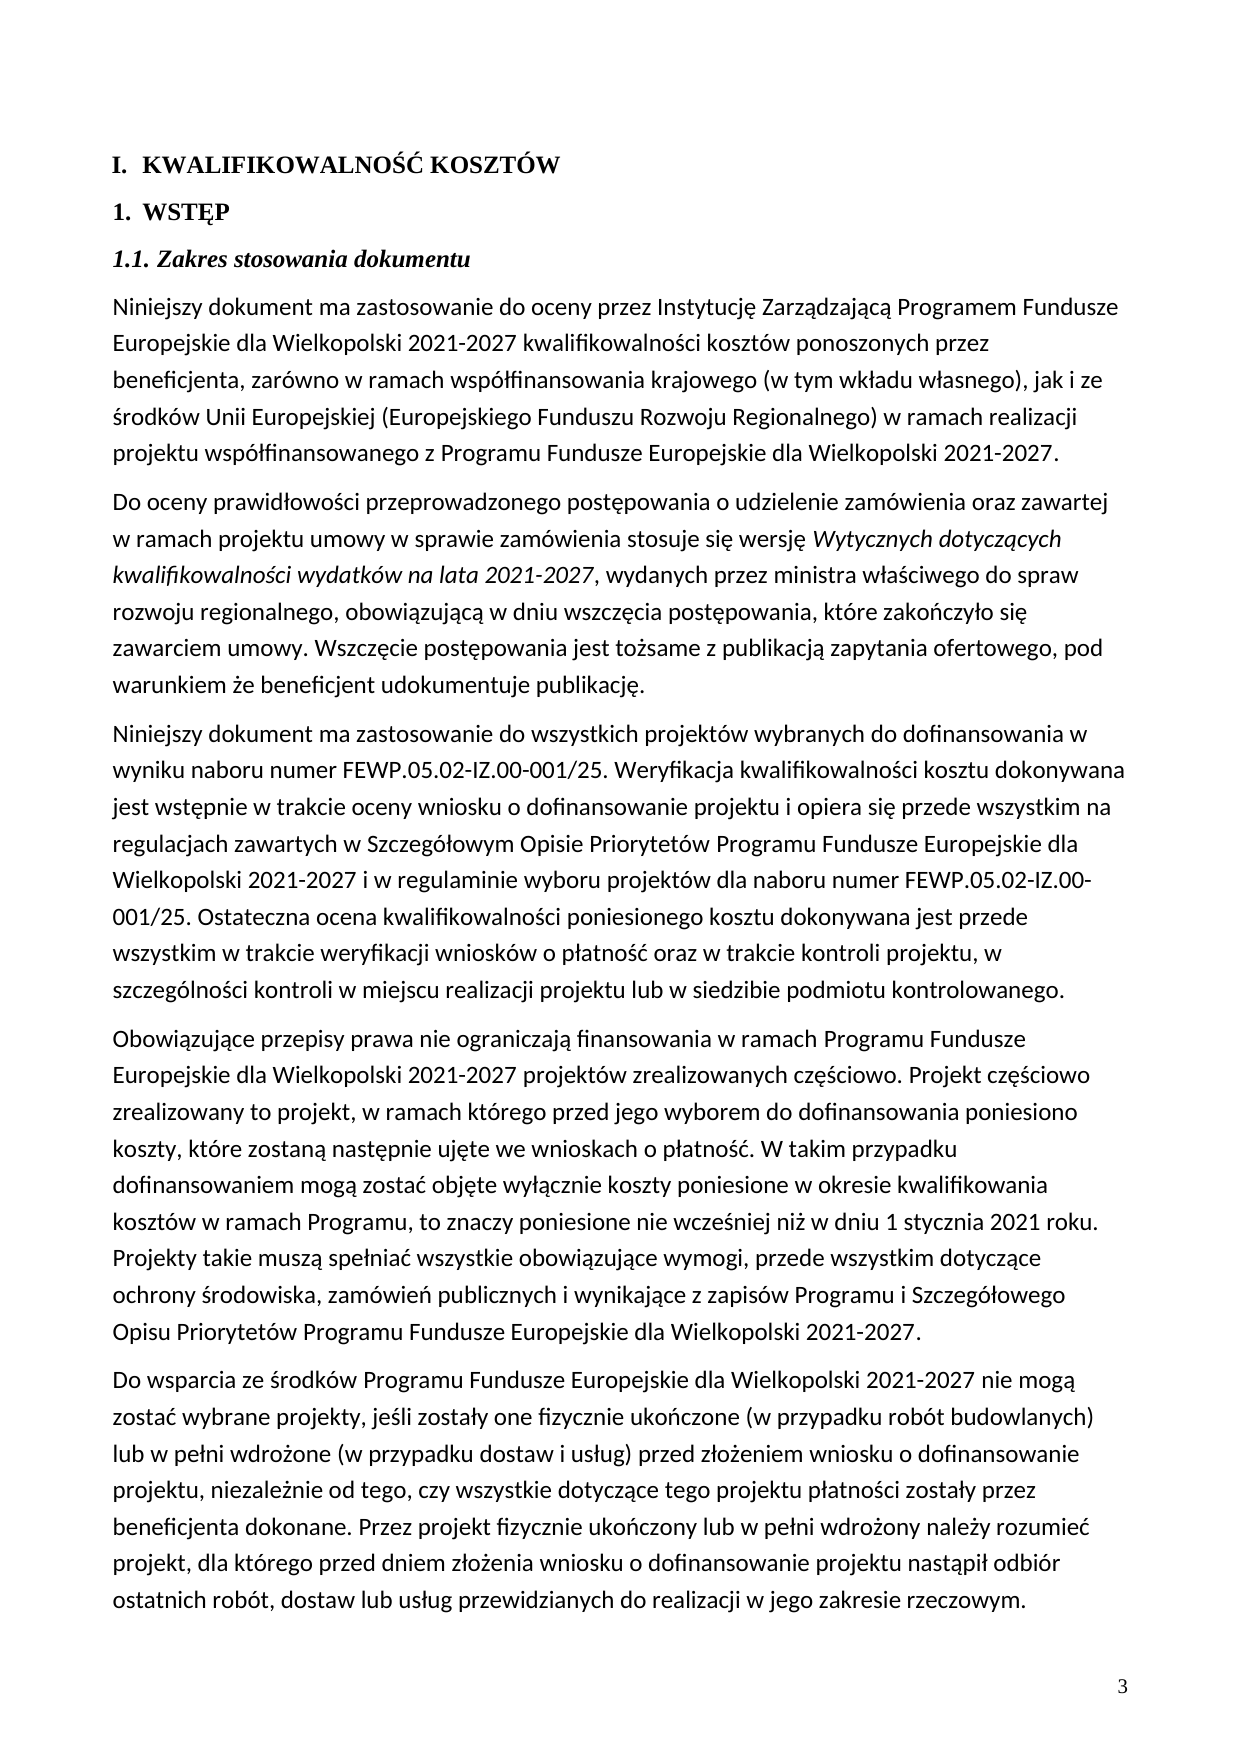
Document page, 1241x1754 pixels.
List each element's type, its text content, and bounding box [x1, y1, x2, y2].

subtitle Zakres stosowania dokumentu [112, 244, 1128, 273]
text Niniejszy dokument ma zastosowanie do wszystkich projektów wybranych do dofinansowania w wyniku naboru numer FEWP.05.02-IZ.00-001/25. Weryfikacja kwalifikowalności kosztu dokonywana jest wstępnie w trakcie oceny wniosku o dofinansowanie projektu i opiera się przede wszystkim na regulacjach zawartych w Szczegółowym Opisie Priorytetów Programu Fundusze Europejskie dla Wielkopolski 2021-2027 i w regulaminie wyboru projektów dla naboru numer FEWP.05.02-IZ.00-001/25. Ostateczna ocena kwalifikowalności poniesionego kosztu dokonywana jest przede wszystkim w trakcie weryfikacji wniosków o płatność oraz w trakcie kontroli projektu, w szczególności kontroli w miejscu realizacji projektu lub w siedzibie podmiotu kontrolowanego. [112, 718, 1128, 1004]
text Niniejszy dokument ma zastosowanie do oceny przez Instytucję Zarządzającą Programem Fundusze Europejskie dla Wielkopolski 2021-2027 kwalifikowalności kosztów ponoszonych przez beneficjenta, zarówno w ramach współfinansowania krajowego (w tym wkładu własnego), jak i ze środków Unii Europejskiej (Europejskiego Funduszu Rozwoju Regionalnego) w ramach realizacji projektu współfinansowanego z Programu Fundusze Europejskie dla Wielkopolski 2021-2027. [112, 291, 1128, 468]
subtitle KWALIFIKOWALNOŚĆ KOSZTÓW [127, 150, 1128, 179]
subtitle Wstęp [112, 197, 1128, 226]
text Do wsparcia ze środków Programu Fundusze Europejskie dla Wielkopolski 2021-2027 nie mogą zostać wybrane projekty, jeśli zostały one fizycznie ukończone (w przypadku robót budowlanych) lub w pełni wdrożone (w przypadku dostaw i usług) przed złożeniem wniosku o dofinansowanie projektu, niezależnie od tego, czy wszystkie dotyczące tego projektu płatności zostały przez beneficjenta dokonane. Przez projekt fizycznie ukończony lub w pełni wdrożony należy rozumieć projekt, dla którego przed dniem złożenia wniosku o dofinansowanie projektu nastąpił odbiór ostatnich robót, dostaw lub usług przewidzianych do realizacji w jego zakresie rzeczowym. [112, 1365, 1128, 1614]
text Do oceny prawidłowości przeprowadzonego postępowania o udzielenie zamówienia oraz zawartej w ramach projektu umowy w sprawie zamówienia stosuje się wersję Wytycznych dotyczących kwalifikowalności wydatków na lata 2021-2027, wydanych przez ministra właściwego do spraw rozwoju regionalnego, obowiązującą w dniu wszczęcia postępowania, które zakończyło się zawarciem umowy. Wszczęcie postępowania jest tożsame z publikacją zapytania ofertowego, pod warunkiem że beneficjent udokumentuje publikację. [112, 486, 1128, 699]
text Obowiązujące przepisy prawa nie ograniczają finansowania w ramach Programu Fundusze Europejskie dla Wielkopolski 2021-2027 projektów zrealizowanych częściowo. Projekt częściowo zrealizowany to projekt, w ramach którego przed jego wyborem do dofinansowania poniesiono koszty, które zostaną następnie ujęte we wnioskach o płatność. W takim przypadku dofinansowaniem mogą zostać objęte wyłącznie koszty poniesione w okresie kwalifikowania kosztów w ramach Programu, to znaczy poniesione nie wcześniej niż w dniu 1 stycznia 2021 roku. Projekty takie muszą spełniać wszystkie obowiązujące wymogi, przede wszystkim dotyczące ochrony środowiska, zamówień publicznych i wynikające z zapisów Programu i Szczegółowego Opisu Priorytetów Programu Fundusze Europejskie dla Wielkopolski 2021-2027. [112, 1023, 1128, 1346]
